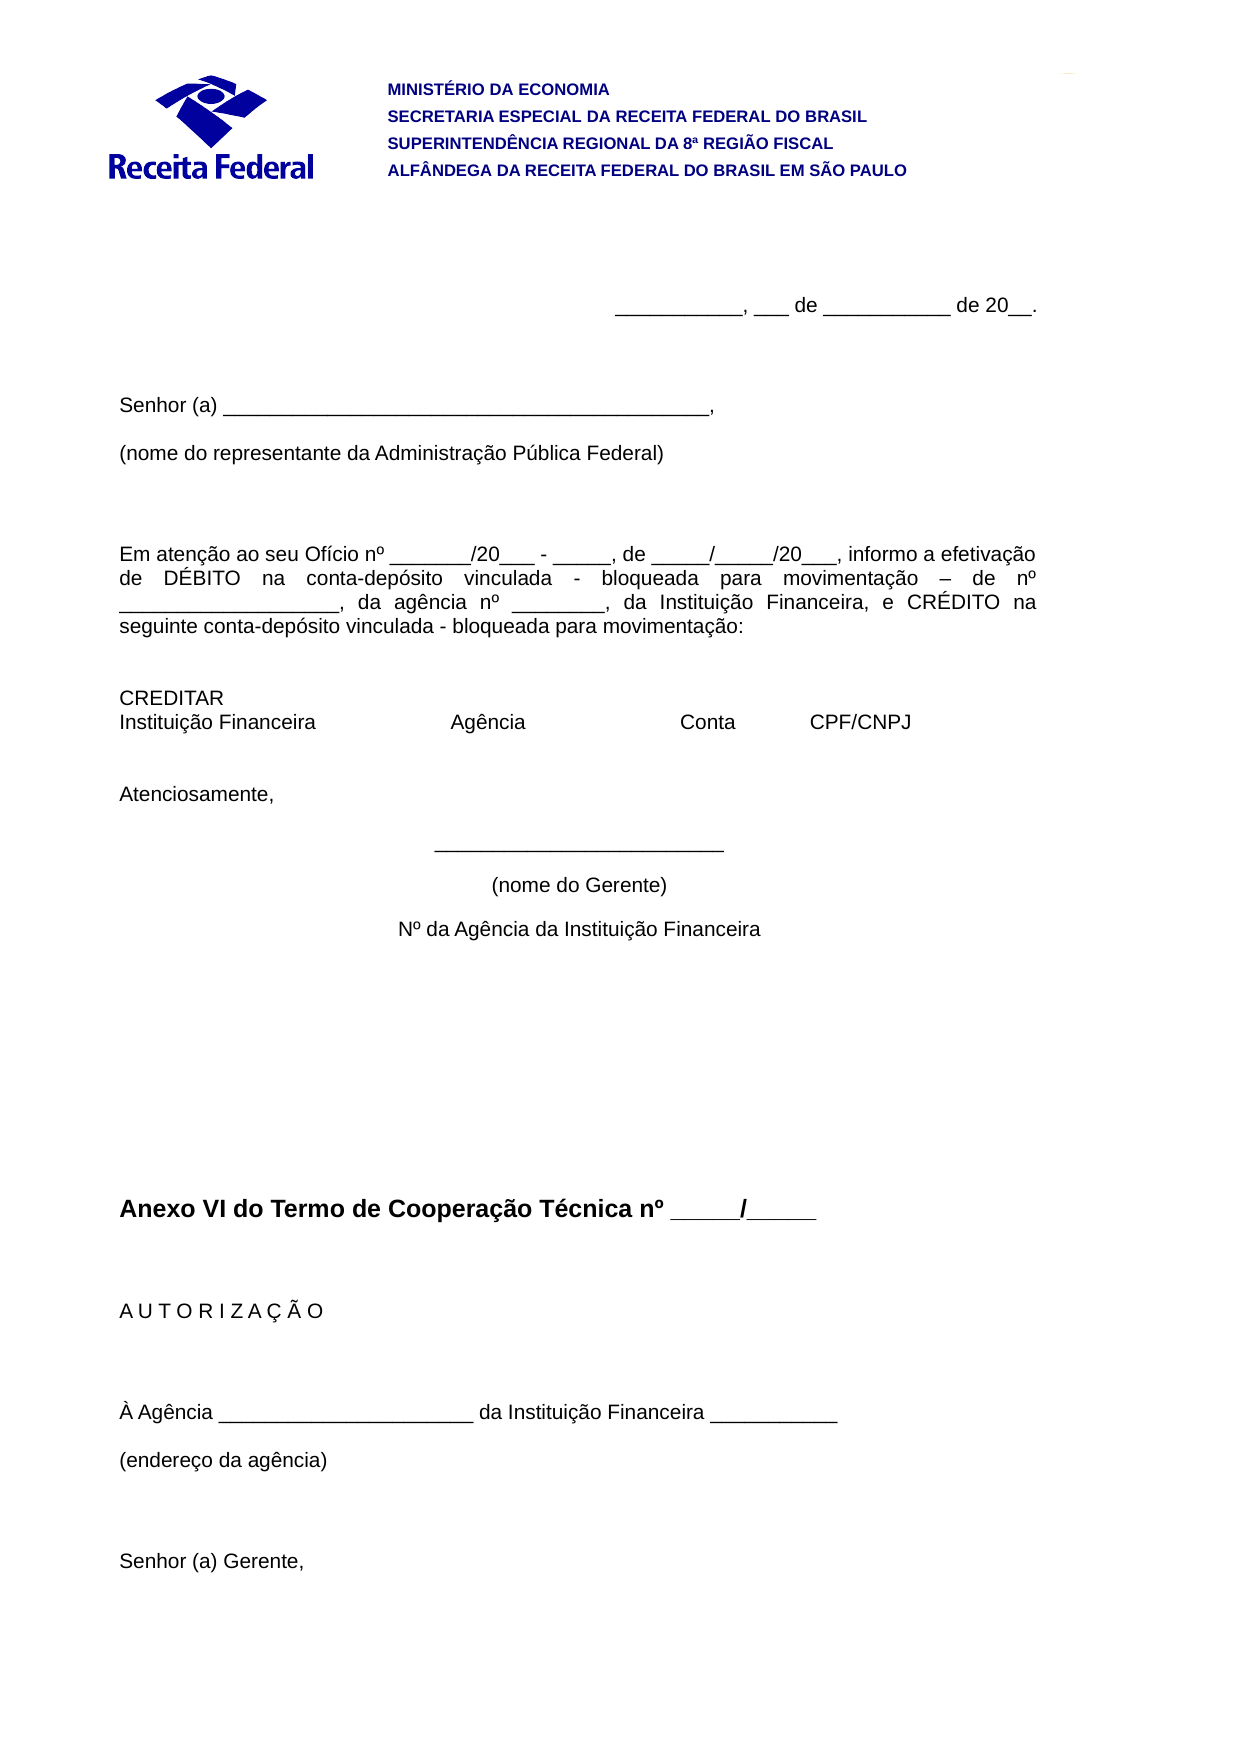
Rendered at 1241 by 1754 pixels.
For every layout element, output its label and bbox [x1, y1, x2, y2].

table_header [118, 216, 1039, 1009]
table_header [118, 1194, 1039, 1596]
